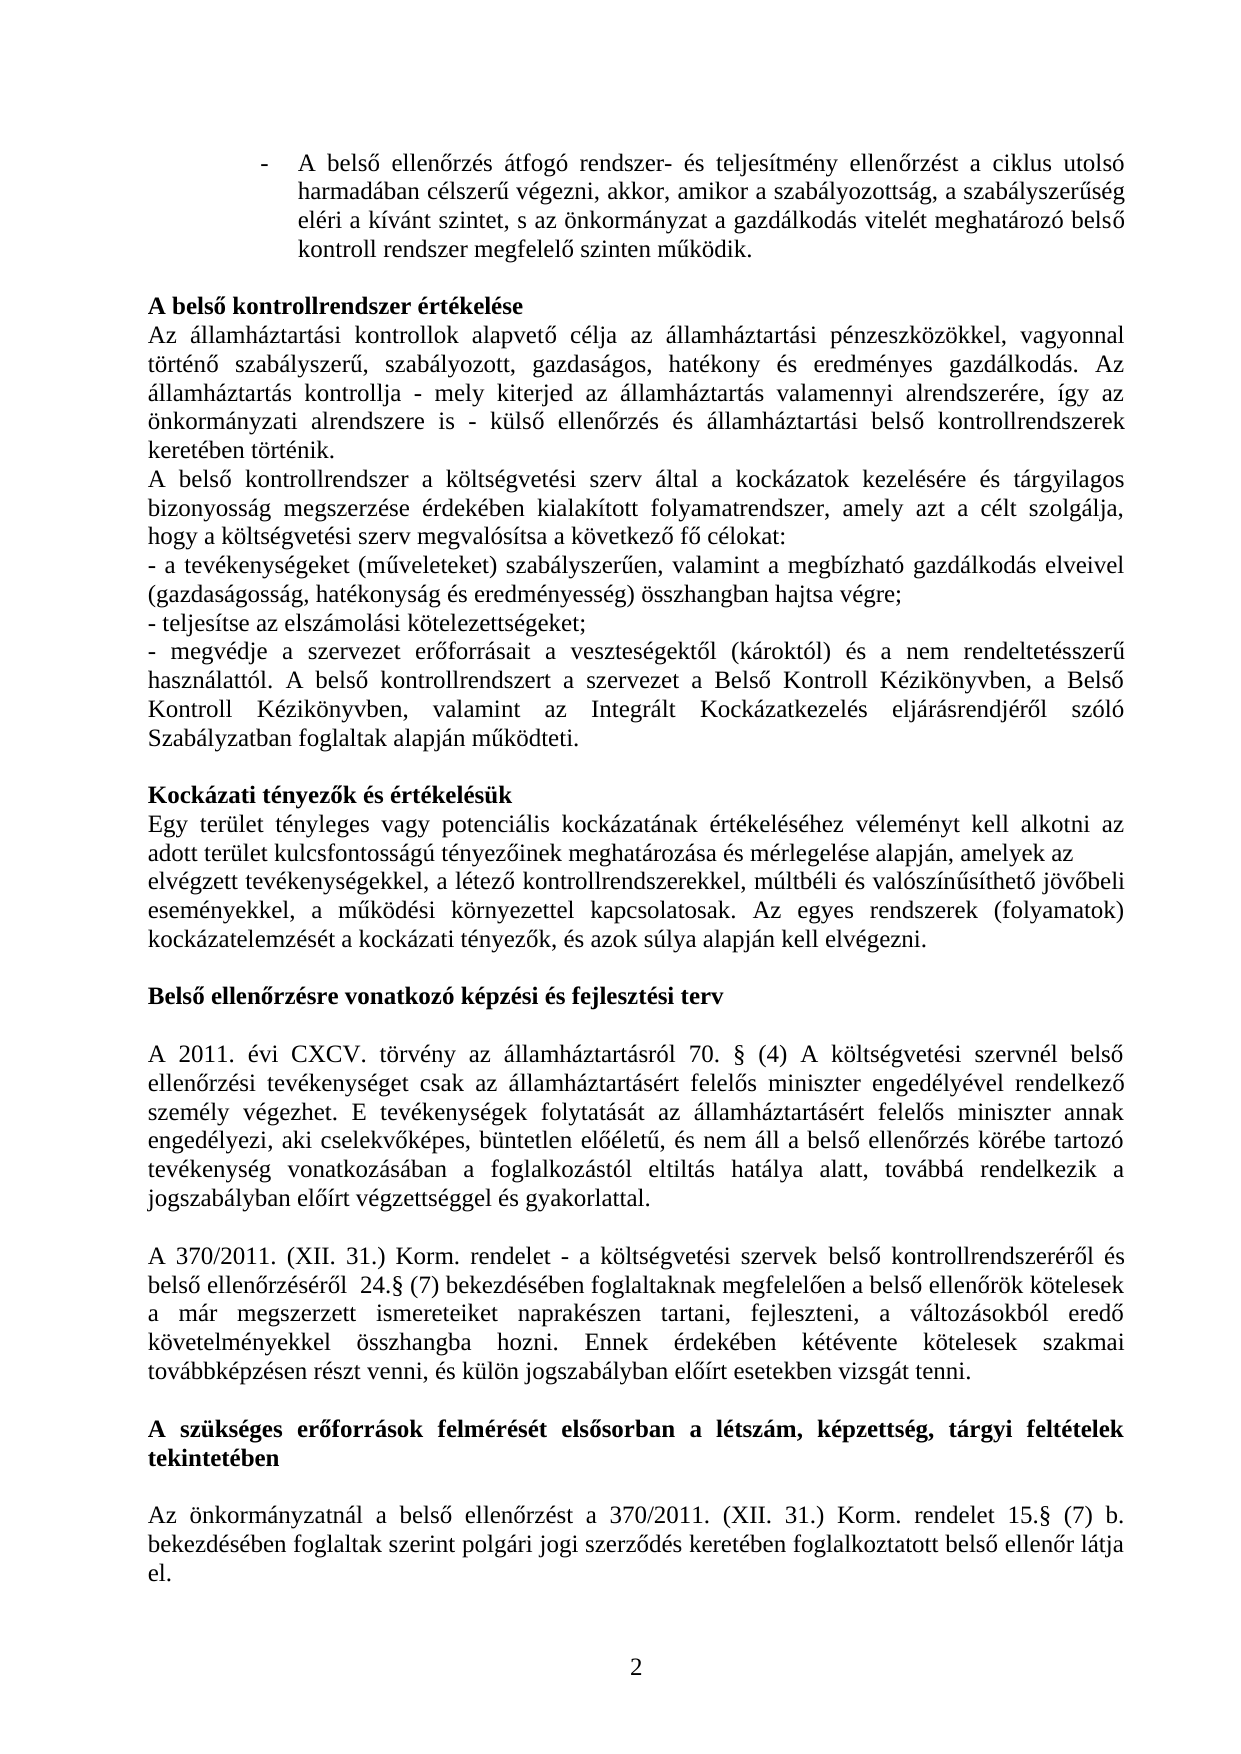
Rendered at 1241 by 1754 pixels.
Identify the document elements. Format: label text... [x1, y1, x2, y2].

text - megvédje a szervezet erőforrásait a veszteségektől (károktól) és a nem rendeltetésszerű használattól. A belső kontrollrendszert a szervezet a Belső Kontroll Kézikönyvben, a Belső Kontroll Kézikönyvben, valamint az Integrált Kockázatkezelés eljárásrendjéről szóló Szabályzatban foglaltak alapján működteti. [148, 636, 1125, 751]
text A 370/2011. (XII. 31.) Korm. rendelet - a költségvetési szervek belső kontrollrendszeréről és belső ellenőrzéséről 24.§ (7) bekezdésében foglaltaknak megfelelően a belső ellenőrök kötelesek a már megszerzett ismereteiket naprakészen tartani, fejleszteni, a változásokból eredő követelményekkel összhangba hozni. Ennek érdekében kétévente kötelesek szakmai továbbképzésen részt venni, és külön jogszabályban előírt esetekben vizsgát tenni. [148, 1241, 1125, 1385]
text Egy terület tényleges vagy potenciális kockázatának értékeléséhez véleményt kell alkotni az adott terület kulcsfontosságú tényezőinek meghatározása és mérlegelése alapján, amelyek az [148, 809, 1125, 866]
text Az államháztartási kontrollok alapvető célja az államháztartási pénzeszközökkel, vagyonnal történő szabályszerű, szabályozott, gazdaságos, hatékony és eredményes gazdálkodás. Az államháztartás kontrollja - mely kiterjed az államháztartás valamennyi alrendszerére, így az önkormányzati alrendszere is - külső ellenőrzés és államháztartási belső kontrollrendszerek keretében történik. [148, 320, 1125, 464]
text elvégzett tevékenységekkel, a létező kontrollrendszerekkel, múltbéli és valószínűsíthető jövőbeli eseményekkel, a működési környezettel kapcsolatosak. Az egyes rendszerek (folyamatok) kockázatelemzését a kockázati tényezők, és azok súlya alapján kell elvégezni. [148, 866, 1125, 953]
text A belső kontrollrendszer értékelése [148, 291, 1125, 320]
text Az önkormányzatnál a belső ellenőrzést a 370/2011. (XII. 31.) Korm. rendelet 15.§ (7) b. bekezdésében foglaltak szerint polgári jogi szerződés keretében foglalkoztatott belső ellenőr látja el. [148, 1501, 1125, 1587]
text - teljesítse az elszámolási kötelezettségeket; [148, 608, 1125, 636]
list A belső ellenőrzés átfogó rendszer- és teljesítmény ellenőrzést a ciklus utolsó harmadában célszerű végezni, akkor, amikor a szabályozottság, a szabályszerűség eléri a kívánt szintet, s az önkormányzat a gazdálkodás vitelét meghatározó belső kontroll rendszer megfelelő szinten működik. [260, 148, 1125, 263]
text Kockázati tényezők és értékelésük [148, 780, 1125, 809]
text A 2011. évi CXCV. törvény az államháztartásról 70. § (4) A költségvetési szervnél belső ellenőrzési tevékenységet csak az államháztartásért felelős miniszter engedélyével rendelkező személy végezhet. E tevékenységek folytatását az államháztartásért felelős miniszter annak engedélyezi, aki cselekvőképes, büntetlen előéletű, és nem áll a belső ellenőrzés körébe tartozó tevékenység vonatkozásában a foglalkozástól eltiltás hatálya alatt, továbbá rendelkezik a jogszabályban előírt végzettséggel és gyakorlattal. [148, 1039, 1125, 1212]
text Belső ellenőrzésre vonatkozó képzési és fejlesztési terv [148, 981, 1125, 1010]
text A szükséges erőforrások felmérését elsősorban a létszám, képzettség, tárgyi feltételek tekintetében [148, 1414, 1125, 1471]
text - a tevékenységeket (műveleteket) szabályszerűen, valamint a megbízható gazdálkodás elveivel (gazdaságosság, hatékonyság és eredményesség) összhangban hajtsa végre; [148, 550, 1125, 608]
text A belső kontrollrendszer a költségvetési szerv által a kockázatok kezelésére és tárgyilagos bizonyosság megszerzése érdekében kialakított folyamatrendszer, amely azt a célt szolgálja, hogy a költségvetési szerv megvalósítsa a következő fő célokat: [148, 464, 1125, 550]
